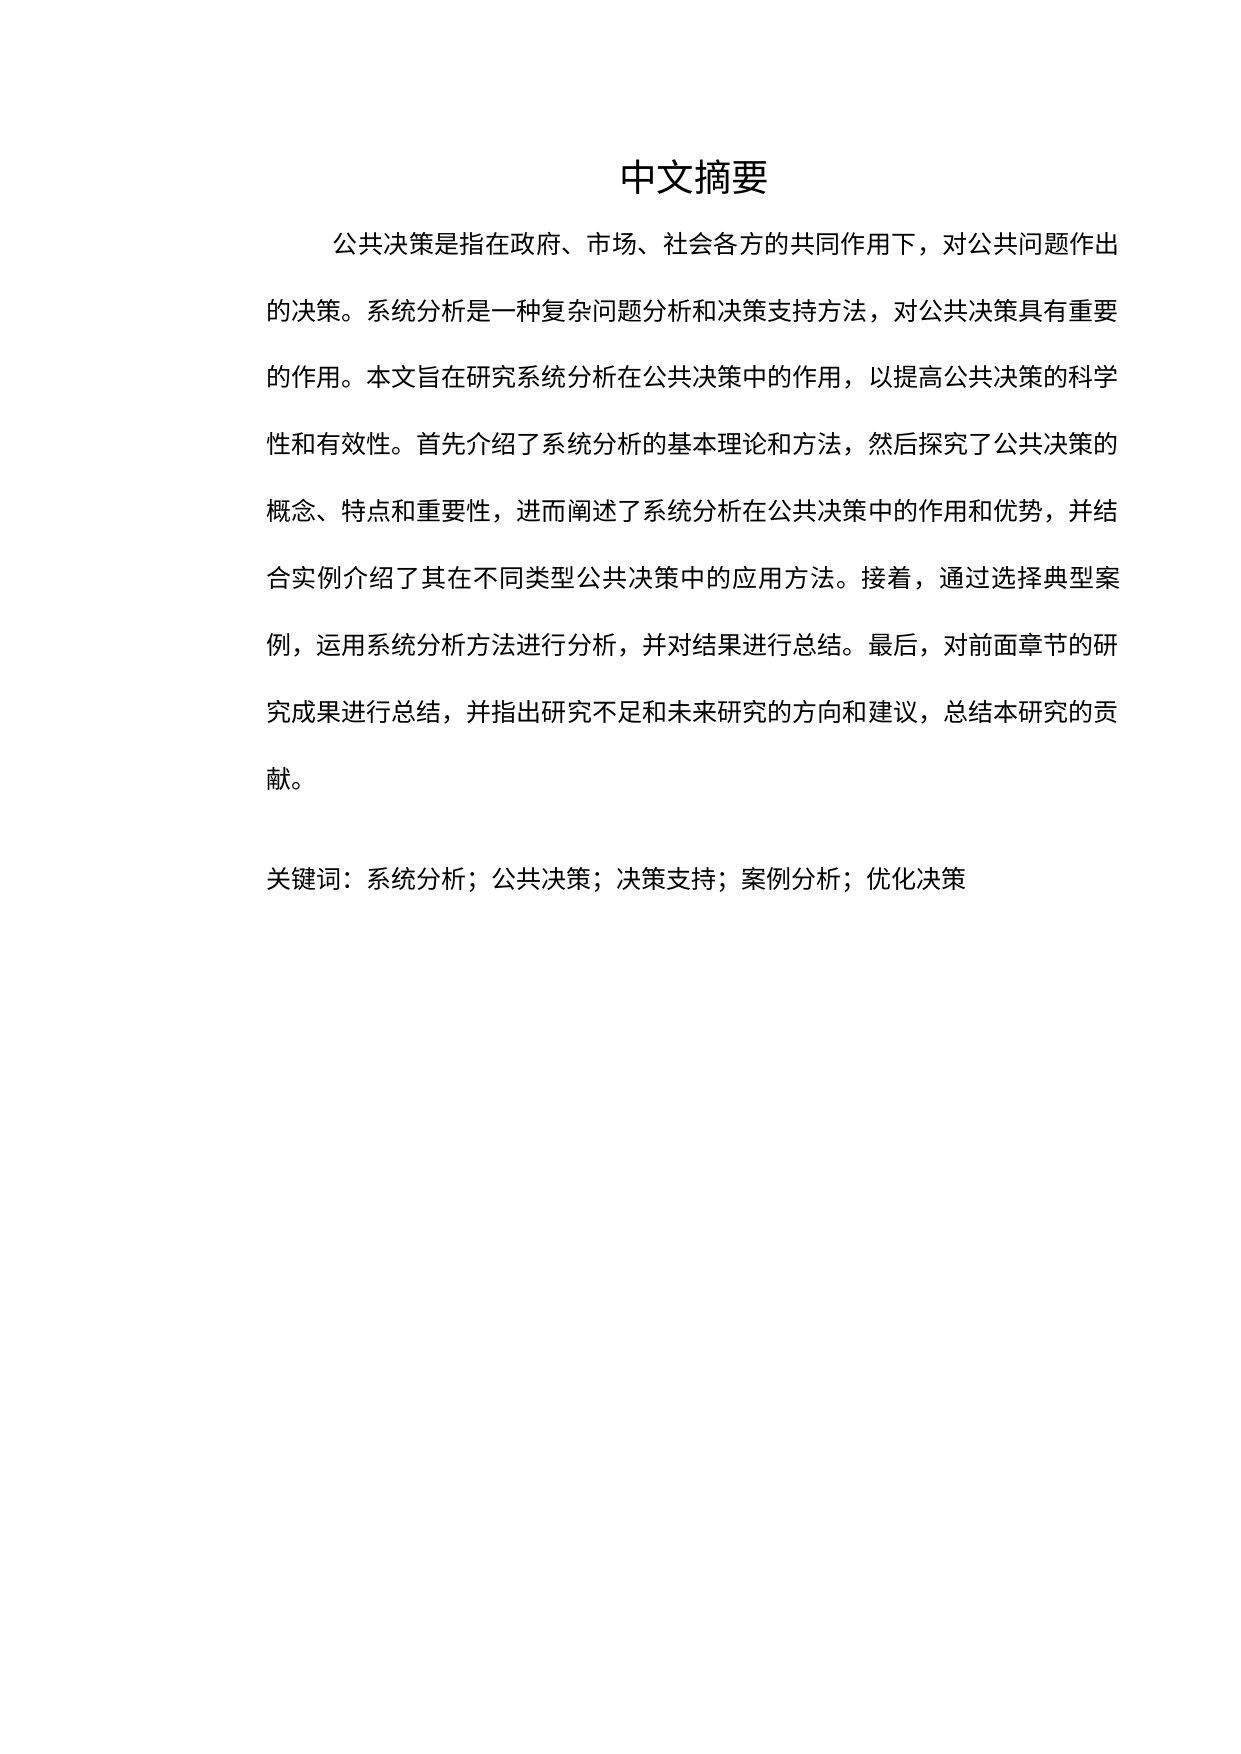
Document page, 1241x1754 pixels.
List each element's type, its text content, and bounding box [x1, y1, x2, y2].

text 关键词：系统分析；公共决策；决策支持；案例分析；优化决策 [266, 844, 1122, 911]
subtitle 中文摘要 [266, 142, 1122, 209]
text 公共决策是指在政府、市场、社会各方的共同作用下，对公共问题作出的决策。系统分析是一种复杂问题分析和决策支持方法，对公共决策具有重要的作用。本文旨在研究系统分析在公共决策中的作用，以提高公共决策的科学性和有效性。首先介绍了系统分析的基本理论和方法，然后探究了公共决策的概念、特点和重要性，进而阐述了系统分析在公共决策中的作用和优势，并结合实例介绍了其在不同类型公共决策中的应用方法。接着，通过选择典型案例，运用系统分析方法进行分析，并对结果进行总结。最后，对前面章节的研究成果进行总结，并指出研究不足和未来研究的方向和建议，总结本研究的贡献。 [266, 209, 1122, 811]
